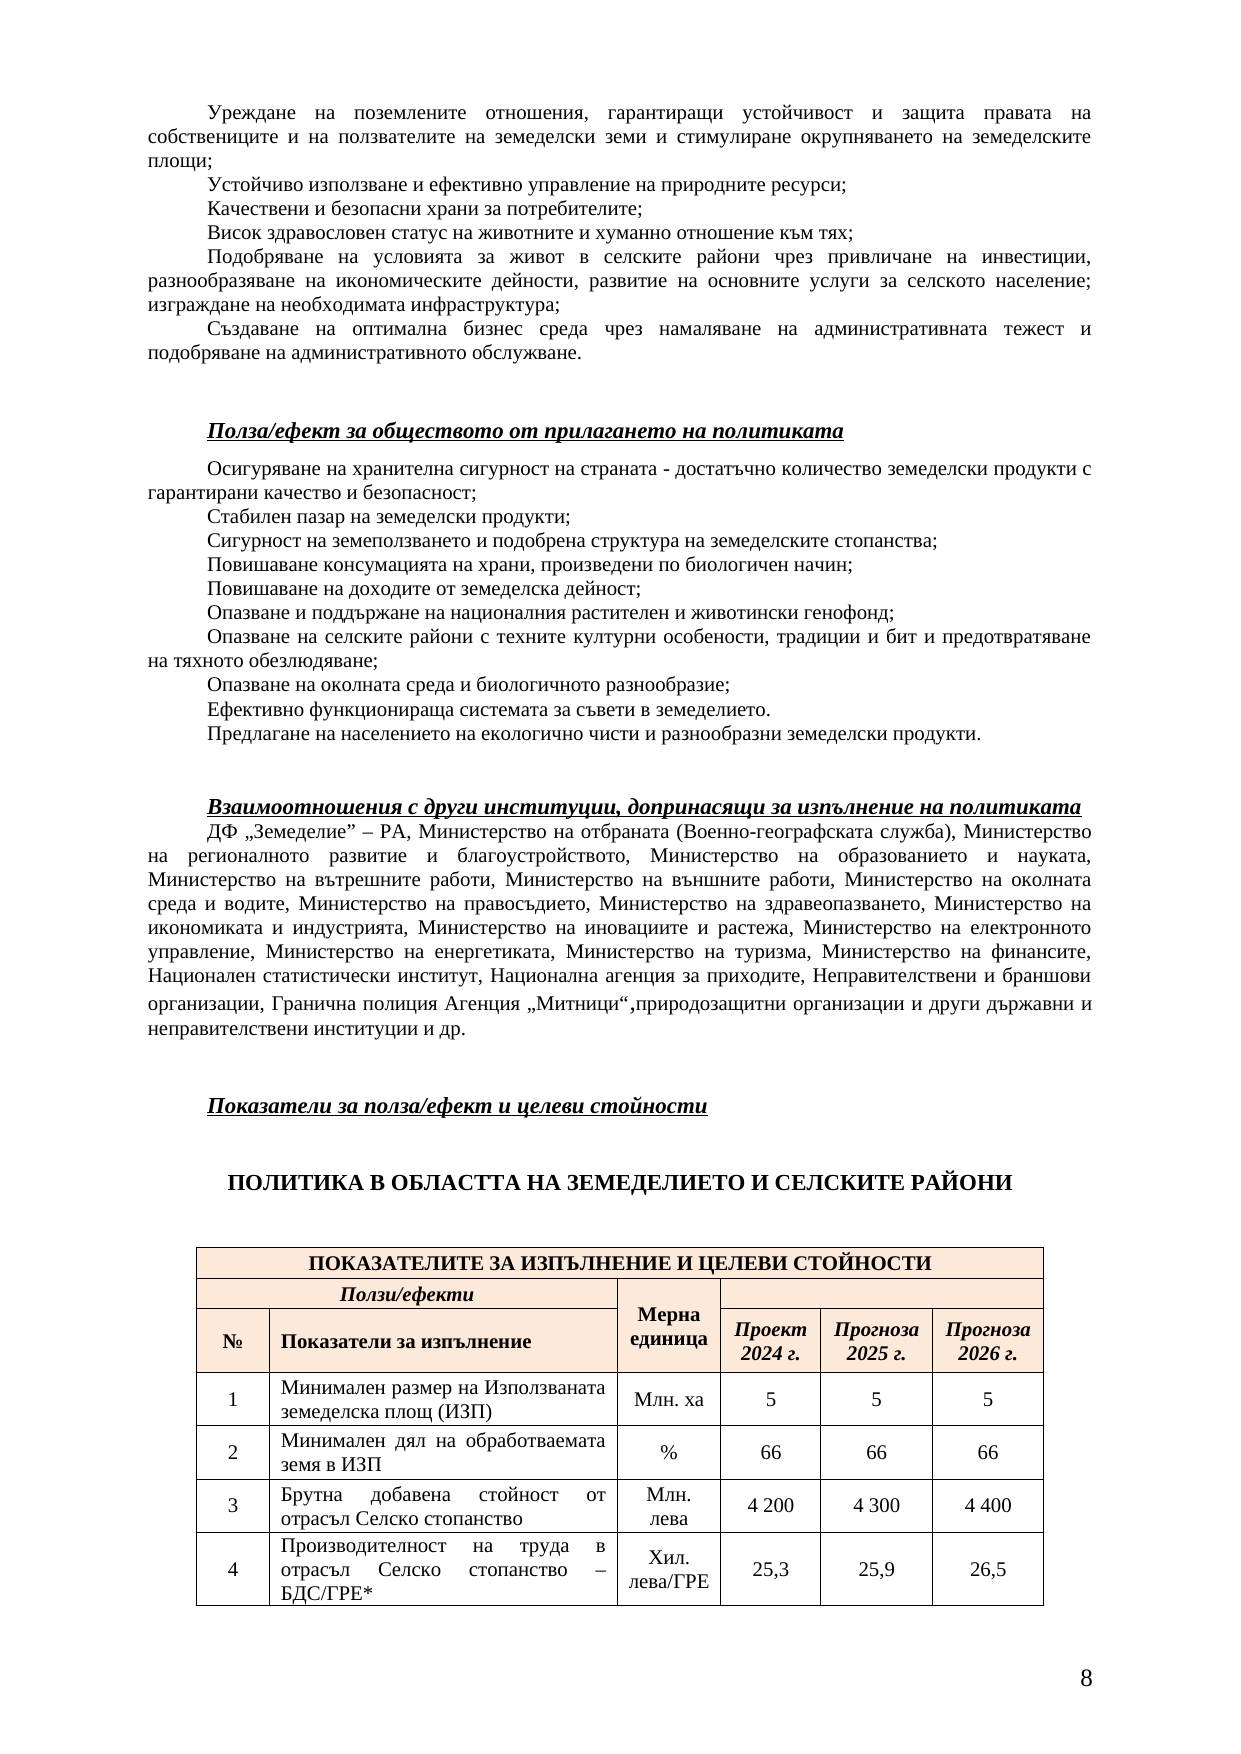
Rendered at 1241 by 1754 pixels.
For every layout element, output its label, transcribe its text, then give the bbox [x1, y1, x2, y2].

text Показатели за полза/ефект и целеви стойности [148, 1092, 1092, 1118]
table_cell Млн. ха [618, 1373, 720, 1425]
table_cell Мерна единица [618, 1279, 720, 1372]
text Опазване и поддържане на националния растителен и животински генофонд; [185, 600, 1092, 624]
table_cell Минимален размер на Използваната земеделска площ (ИЗП) [270, 1373, 617, 1425]
table_header ПОКАЗАТЕЛИТЕ ЗА ИЗПЪЛНЕНИЕ И ЦЕЛЕВИ СТОЙНОСТИ [197, 1248, 1043, 1278]
table_cell Показатели за изпълнение [270, 1309, 617, 1372]
table_cell Млн. лева [618, 1480, 720, 1532]
text Опазване на околната среда и биологичното разнообразие; [148, 672, 1092, 696]
table_cell 25,3 [721, 1533, 820, 1605]
table_cell 5 [721, 1373, 820, 1425]
text Създаване на оптимална бизнес среда чрез намаляване на административната тежест и подобряване на административното обслужване. [148, 316, 1092, 364]
text Полза/ефект за обществото от прилагането на политиката [148, 417, 1092, 443]
table_cell 1 [197, 1373, 269, 1425]
table_cell 5 [821, 1373, 932, 1425]
table_cell Проект 2024 г. [721, 1309, 820, 1372]
table_cell 4 400 [933, 1480, 1043, 1532]
text Взаимоотношения с други институции, допринасящи за изпълнение на политиката [148, 793, 1092, 819]
table_cell Прогноза 2025 г. [821, 1309, 932, 1372]
text Висок здравословен статус на животните и хуманно отношение към тях; [148, 220, 1092, 244]
table_cell 25,9 [821, 1533, 932, 1605]
table_cell Ползи/ефекти [197, 1279, 617, 1308]
table_cell 66 [821, 1426, 932, 1478]
table_cell 66 [933, 1426, 1043, 1478]
text Осигуряване на хранителна сигурност на страната - достатъчно количество земеделски продукти с гарантирани качество и безопасност; [148, 456, 1092, 504]
text Качествени и безопасни храни за потребителите; [148, 196, 1092, 220]
table_cell Хил. лева/ГРЕ [618, 1533, 720, 1605]
table_cell № [197, 1309, 269, 1372]
text Повишаване консумацията на храни, произведени по биологичен начин; [185, 552, 1092, 576]
text ПОЛИТИКА В ОБЛАСТТА НА ЗЕМЕДЕЛИЕТО И СЕЛСКИТЕ РАЙОНИ [148, 1169, 1092, 1196]
text Повишаване на доходите от земеделска дейност; [185, 576, 1092, 600]
text Уреждане на поземлените отношения, гарантиращи устойчивост и защита правата на собствениците и на ползвателите на земеделски земи и стимулиране окрупняването на земеделските площи; [148, 99, 1092, 172]
table_cell Минимален дял на обработваемата земя в ИЗП [270, 1426, 617, 1478]
table_cell 2 [197, 1426, 269, 1478]
text ДФ „Земеделие” – РА, Министерство на отбраната (Военно-географската служба), Министерство на регионалното развитие и благоустройството, Министерство на образованието и науката, Министерство на вътрешните работи, Министерство на външните работи, Министерство на околната среда и водите, Министерство на правосъдието, Министерство на здравеопазването, Министерство на икономиката и индустрията, Министерство на иновациите и растежа, Министерство на електронното управление, Министерство на енергетиката, Министерство на туризма, Министерство на финансите, Национален статистически институт, Национална агенция за приходите, Неправителствени и браншови организации, Гранична полиция Агенция „Митници“,природозащитни организации и други държавни и неправителствени институции и др. [148, 819, 1092, 1040]
table_cell 26,5 [933, 1533, 1043, 1605]
table_cell 4 300 [821, 1480, 932, 1532]
text Опазване на селските райони с техните културни особености, традиции и бит и предотвратяване на тяхното обезлюдяване; [148, 624, 1092, 672]
table_cell 3 [197, 1480, 269, 1532]
table_cell 66 [721, 1426, 820, 1478]
table_cell Производителност на труда в отрасъл Селско стопанство – БДС/ГРЕ* [270, 1533, 617, 1605]
text Ефективно функционираща системата за съвети в земеделието. [148, 696, 1092, 721]
table_cell Прогноза 2026 г. [933, 1309, 1043, 1372]
table_cell % [618, 1426, 720, 1478]
text Устойчиво използване и ефективно управление на природните ресурси; [148, 172, 1092, 196]
table_cell [721, 1279, 1043, 1308]
text Сигурност на земеползването и подобрена структура на земеделските стопанства; [185, 528, 1092, 552]
text Предлагане на населението на екологично чисти и разнообразни земеделски продукти. [148, 721, 1092, 744]
table_cell 4 [197, 1533, 269, 1605]
text Стабилен пазар на земеделски продукти; [185, 504, 1092, 528]
table_cell 5 [933, 1373, 1043, 1425]
table_cell 4 200 [721, 1480, 820, 1532]
text Подобряване на условията за живот в селските райони чрез привличане на инвестиции, разнообразяване на икономическите дейности, развитие на основните услуги за селското население; изграждане на необходимата инфраструктура; [148, 244, 1092, 316]
table_cell Брутна добавена стойност от отрасъл Селско стопанство [270, 1480, 617, 1532]
